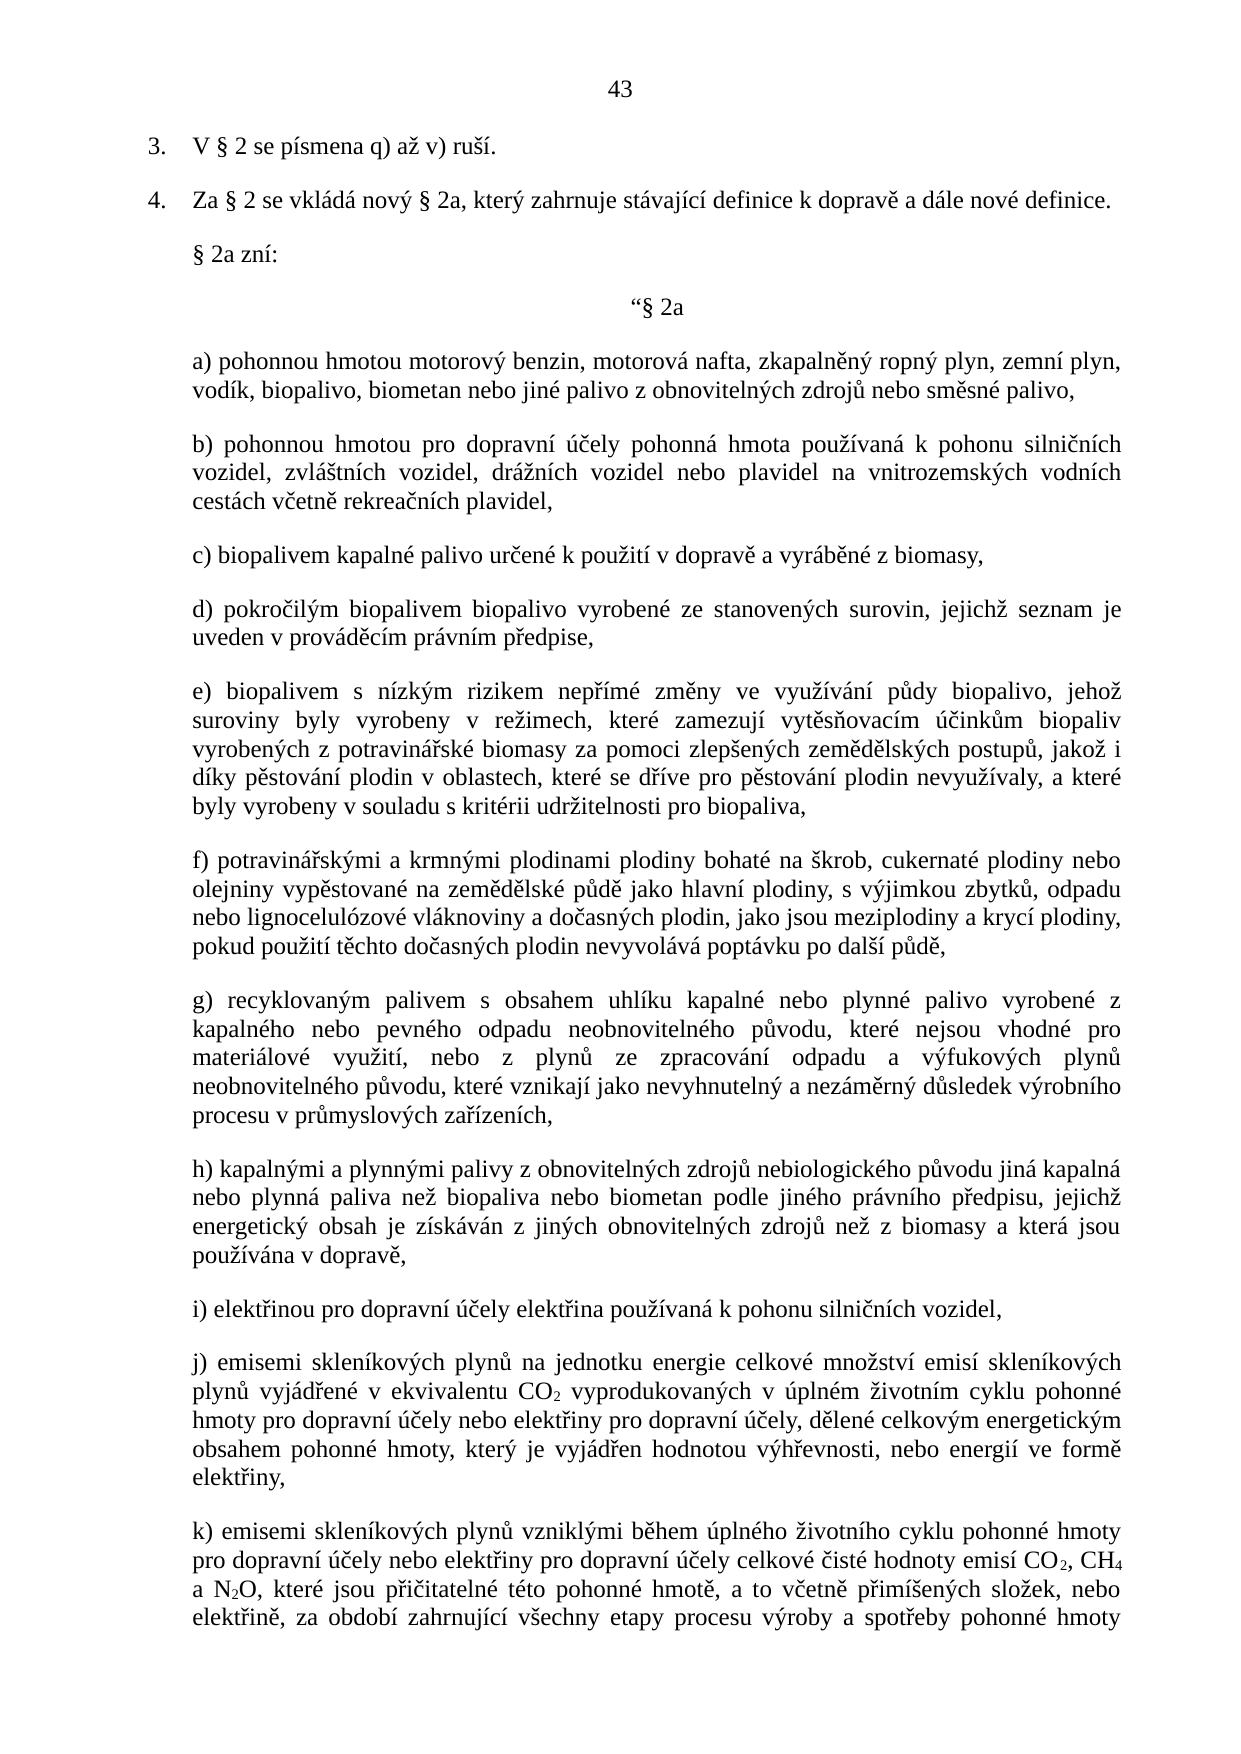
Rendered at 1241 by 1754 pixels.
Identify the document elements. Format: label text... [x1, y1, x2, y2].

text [192, 1516, 1122, 1631]
text f) potravinářskými a krmnými plodinami plodiny bohaté na škrob, cukernaté plodiny nebo olejniny vypěstované na zemědělské půdě jako hlavní plodiny, s výjimkou zbytků, odpadu nebo lignocelulózové vláknoviny a dočasných plodin, jako jsou meziplodiny a krycí plodiny, pokud použití těchto dočasných plodin nevyvolává poptávku po další půdě, [192, 845, 1122, 960]
text j) emisemi skleníkových plynů na jednotku energie celkové množství emisí skleníkových plynů vyjádřené v ekvivalentu CO2 vyprodukovaných v úplném životním cyklu pohonné hmoty pro dopravní účely nebo elektřiny pro dopravní účely, dělené celkovým energetickým obsahem pohonné hmoty, který je vyjádřen hodnotou výhřevnosti, nebo energií ve formě elektřiny, [192, 1347, 1122, 1491]
text e) biopalivem s nízkým rizikem nepřímé změny ve využívání půdy biopalivo, jehož suroviny byly vyrobeny v režimech, které zamezují vytěsňovacím účinkům biopaliv vyrobených z potravinářské biomasy za pomoci zlepšených zemědělských postupů, jakož i díky pěstování plodin v oblastech, které se dříve pro pěstování plodin nevyužívaly, a které byly vyrobeny v souladu s kritérii udržitelnosti pro biopaliva, [192, 676, 1122, 820]
text “§ 2a [192, 292, 1122, 321]
text g) recyklovaným palivem s obsahem uhlíku kapalné nebo plynné palivo vyrobené z kapalného nebo pevného odpadu neobnovitelného původu, které nejsou vhodné pro materiálové využití, nebo z plynů ze zpracování odpadu a výfukových plynů neobnovitelného původu, které vznikají jako nevyhnutelný a nezáměrný důsledek výrobního procesu v průmyslových zařízeních, [192, 985, 1122, 1129]
text a) pohonnou hmotou motorový benzin, motorová nafta, zkapalněný ropný plyn, zemní plyn, vodík, biopalivo, biometan nebo jiné palivo z obnovitelných zdrojů nebo směsné palivo, [192, 346, 1122, 404]
text § 2a zní: [192, 239, 1122, 267]
text c) biopalivem kapalné palivo určené k použití v dopravě a vyráběné z biomasy, [192, 540, 1122, 569]
text 3. V § 2 se písmena q) až v) ruší. [148, 131, 1122, 160]
text i) elektřinou pro dopravní účely elektřina používaná k pohonu silničních vozidel, [192, 1294, 1122, 1322]
text d) pokročilým biopalivem biopalivo vyrobené ze stanovených surovin, jejichž seznam je uveden v prováděcím právním předpise, [192, 594, 1122, 651]
text b) pohonnou hmotou pro dopravní účely pohonná hmota používaná k pohonu silničních vozidel, zvláštních vozidel, drážních vozidel nebo plavidel na vnitrozemských vodních cestách včetně rekreačních plavidel, [192, 429, 1122, 515]
text 4. Za § 2 se vkládá nový § 2a, který zahrnuje stávající definice k dopravě a dále nové definice. [148, 185, 1122, 214]
text h) kapalnými a plynnými palivy z obnovitelných zdrojů nebiologického původu jiná kapalná nebo plynná paliva než biopaliva nebo biometan podle jiného právního předpisu, jejichž energetický obsah je získáván z jiných obnovitelných zdrojů než z biomasy a která jsou používána v dopravě, [192, 1154, 1122, 1269]
